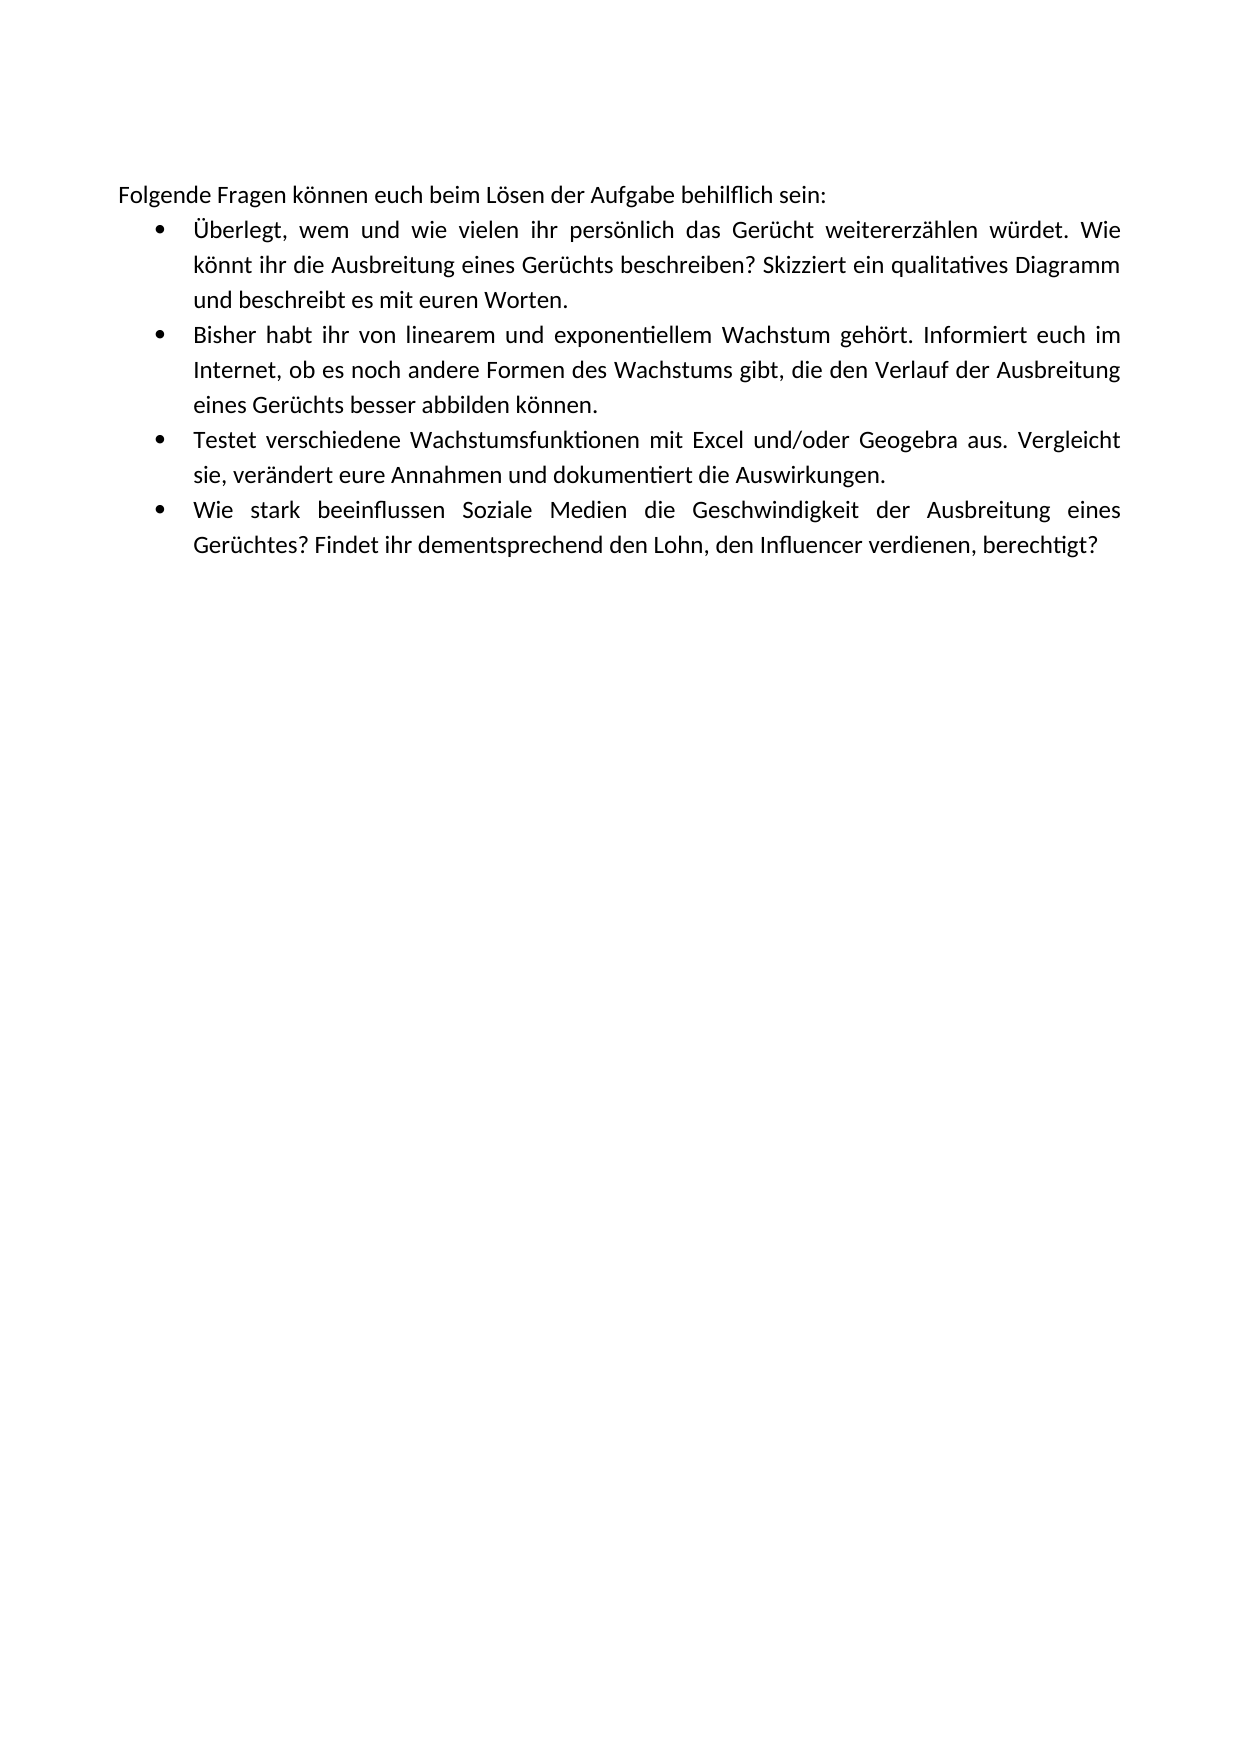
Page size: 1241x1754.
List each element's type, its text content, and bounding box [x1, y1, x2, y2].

text Folgende Fragen können euch beim Lösen der Aufgabe behilflich sein: [118, 179, 1122, 209]
list Überlegt, wem und wie vielen ihr persönlich das Gerücht weitererzählen würdet. Wie könnt ihr die Ausbreitung eines Gerüchts beschreiben? Skizziert ein qualitatives Diagramm und beschreibt es mit euren Worten. [156, 214, 1122, 314]
list Testet verschiedene Wachstumsfunktionen mit Excel und/oder Geogebra aus. Vergleicht sie, verändert eure Annahmen und dokumentiert die Auswirkungen. [156, 424, 1122, 489]
list Wie stark beeinflussen Soziale Medien die Geschwindigkeit der Ausbreitung eines Gerüchtes? Findet ihr dementsprechend den Lohn, den Influencer verdienen, berechtigt? [156, 494, 1122, 559]
list Bisher habt ihr von linearem und exponentiellem Wachstum gehört. Informiert euch im Internet, ob es noch andere Formen des Wachstums gibt, die den Verlauf der Ausbreitung eines Gerüchts besser abbilden können. [156, 319, 1122, 419]
